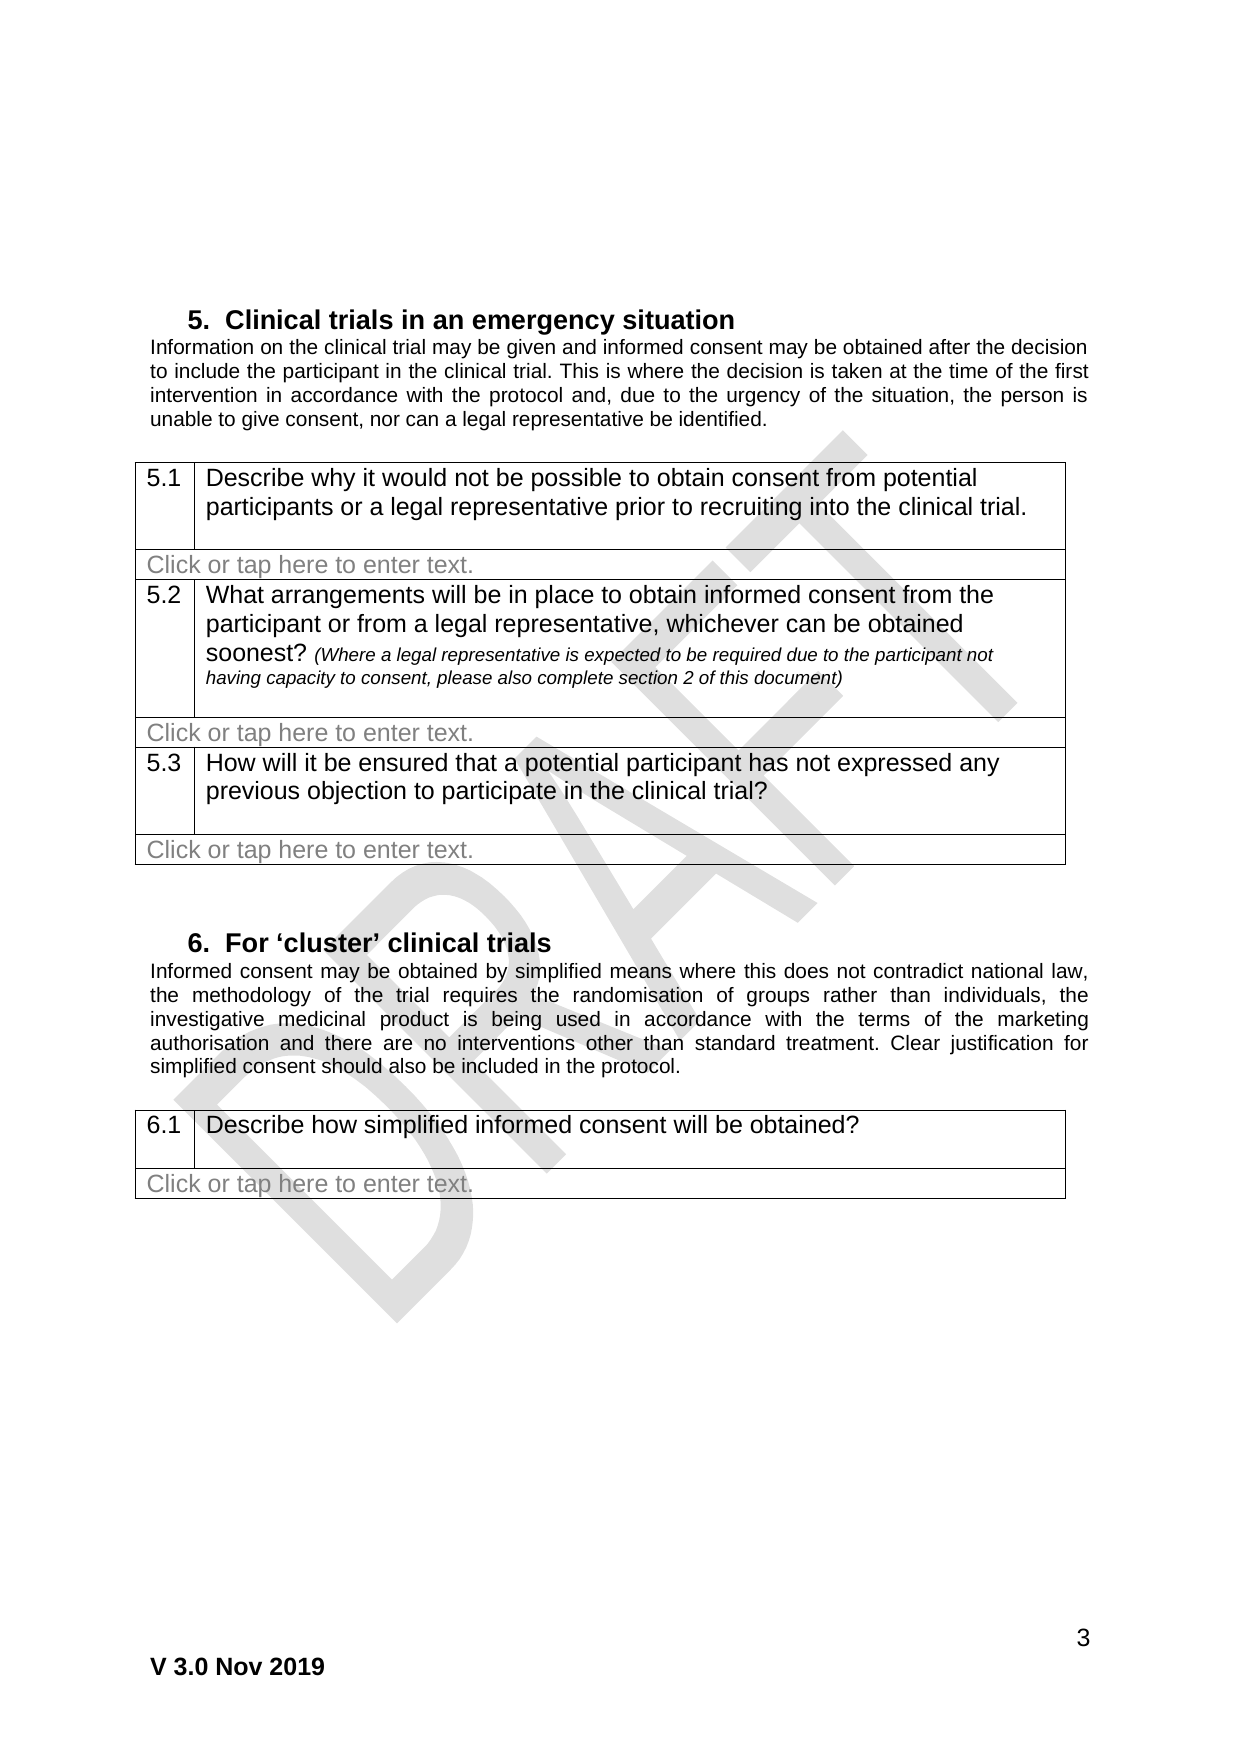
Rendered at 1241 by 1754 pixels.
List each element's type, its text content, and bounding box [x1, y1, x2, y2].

table_cell [136, 550, 1065, 579]
list For ‘cluster’ clinical trials [187, 927, 1090, 958]
table_cell [136, 718, 1065, 747]
table_header 5.1 [136, 463, 194, 549]
text Informed consent may be obtained by simplified means where this does not contradict national law, the methodology of the trial requires the randomisation of groups rather than individuals, the investigative medicinal product is being used in accordance with the terms of the marketing authorisation and there are no interventions other than standard treatment. Clear justification for simplified consent should also be included in the protocol. [150, 958, 1090, 1078]
table_cell What arrangements will be in place to obtain informed consent from the participant or from a legal representative, whichever can be obtained soonest? (Where a legal representative is expected to be required due to the participant not having capacity to consent, please also complete section 2 of this document) [195, 580, 1065, 717]
table_header Describe how simplified informed consent will be obtained? [195, 1111, 1065, 1168]
table_cell 5.3 [136, 748, 194, 834]
table_cell [136, 835, 1065, 864]
table_cell [136, 1169, 1065, 1198]
table_cell 5.2 [136, 580, 194, 717]
table_cell How will it be ensured that a potential participant has not expressed any previous objection to participate in the clinical trial? [195, 748, 1065, 834]
text Information on the clinical trial may be given and informed consent may be obtained after the decision to include the participant in the clinical trial. This is where the decision is taken at the time of the first intervention in accordance with the protocol and, due to the urgency of the situation, the person is unable to give consent, nor can a legal representative be identified. [150, 335, 1090, 431]
list Clinical trials in an emergency situation [187, 304, 1090, 335]
table_header 6.1 [136, 1111, 194, 1168]
table_header Describe why it would not be possible to obtain consent from potential participants or a legal representative prior to recruiting into the clinical trial. [195, 463, 1065, 549]
